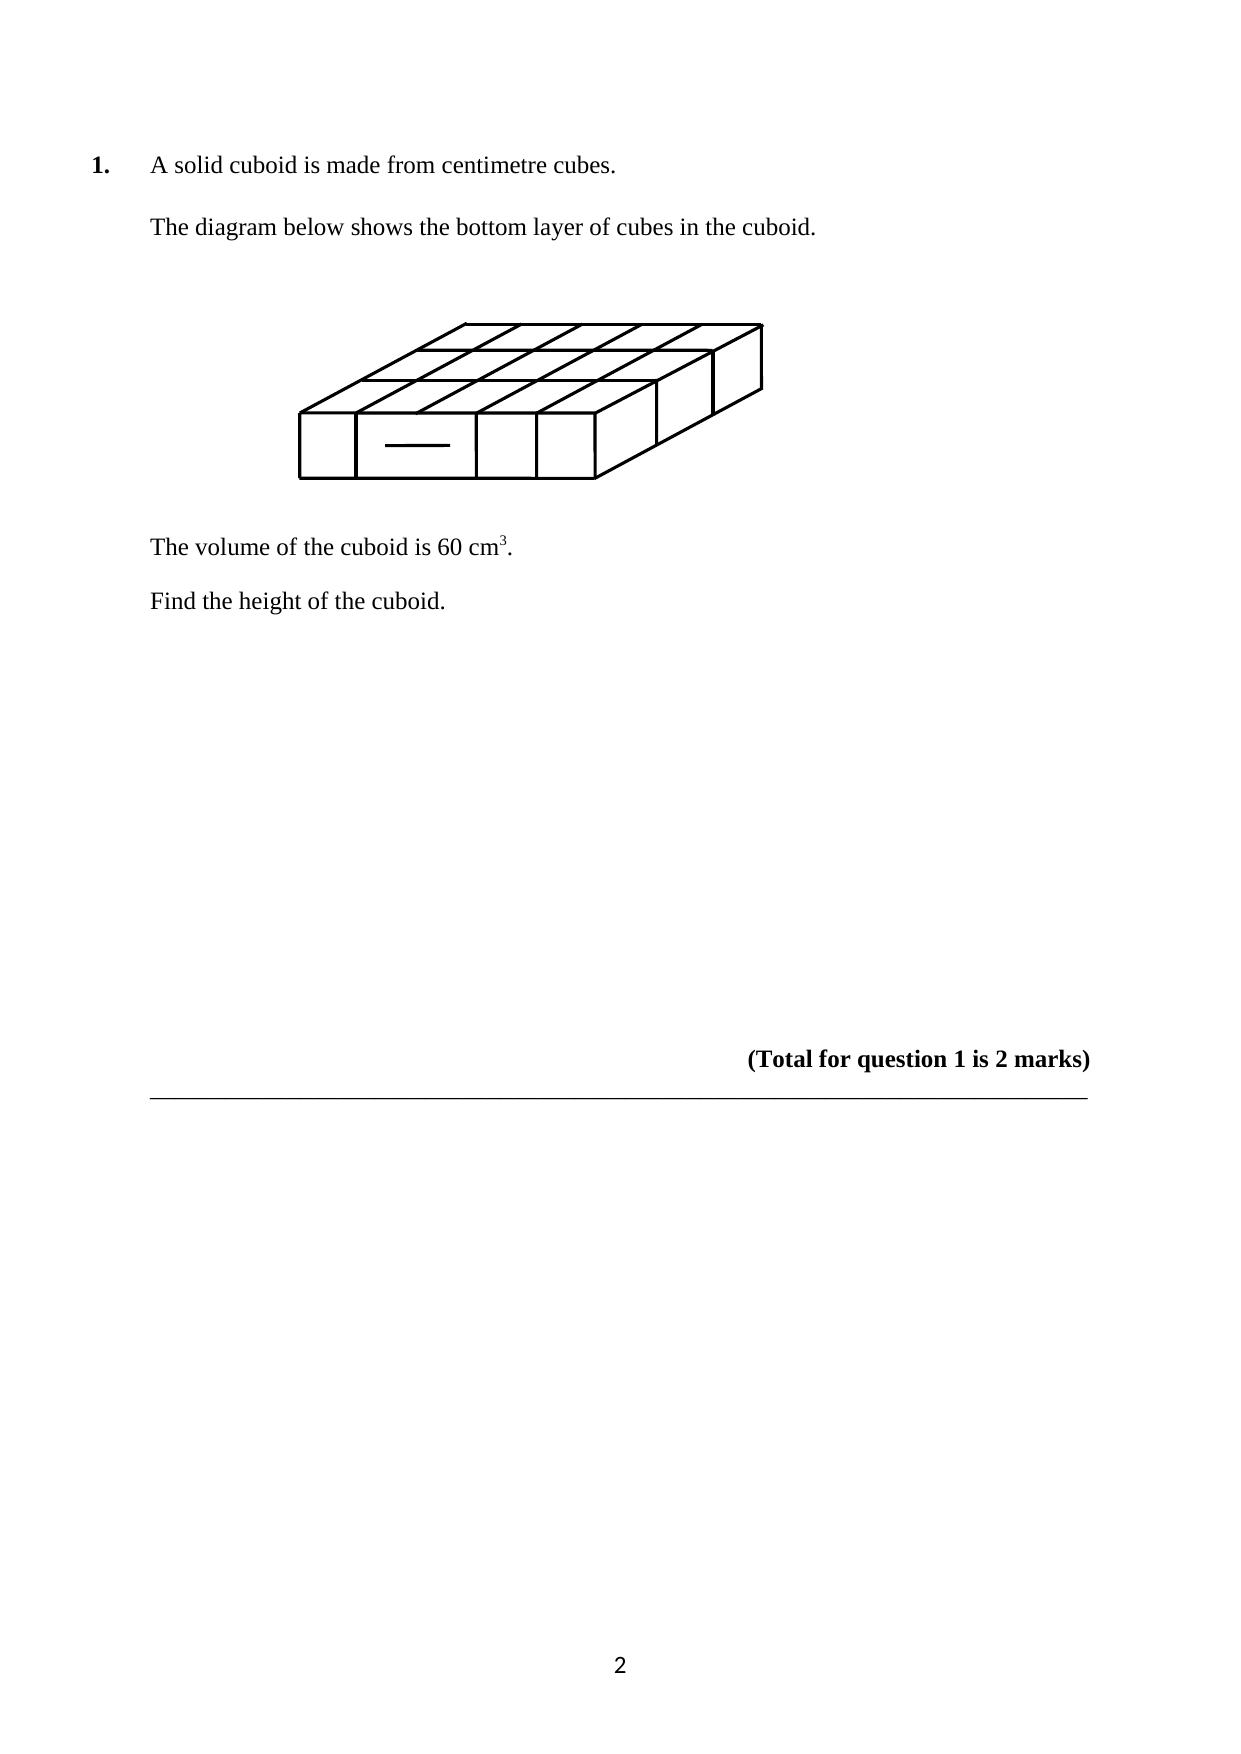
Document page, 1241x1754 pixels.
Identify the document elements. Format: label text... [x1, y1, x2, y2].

text ___________________________________________________________________________ [150, 1073, 1090, 1101]
text Find the height of the cuboid. [150, 586, 1090, 615]
text 1. A solid cuboid is made from centimetre cubes. [91, 150, 1090, 179]
text (Total for question 1 is 2 marks) [150, 1044, 1090, 1073]
text The diagram below shows the bottom layer of cubes in the cuboid. [150, 212, 1090, 241]
text The volume of the cuboid is 60 cm3. [150, 532, 1090, 561]
